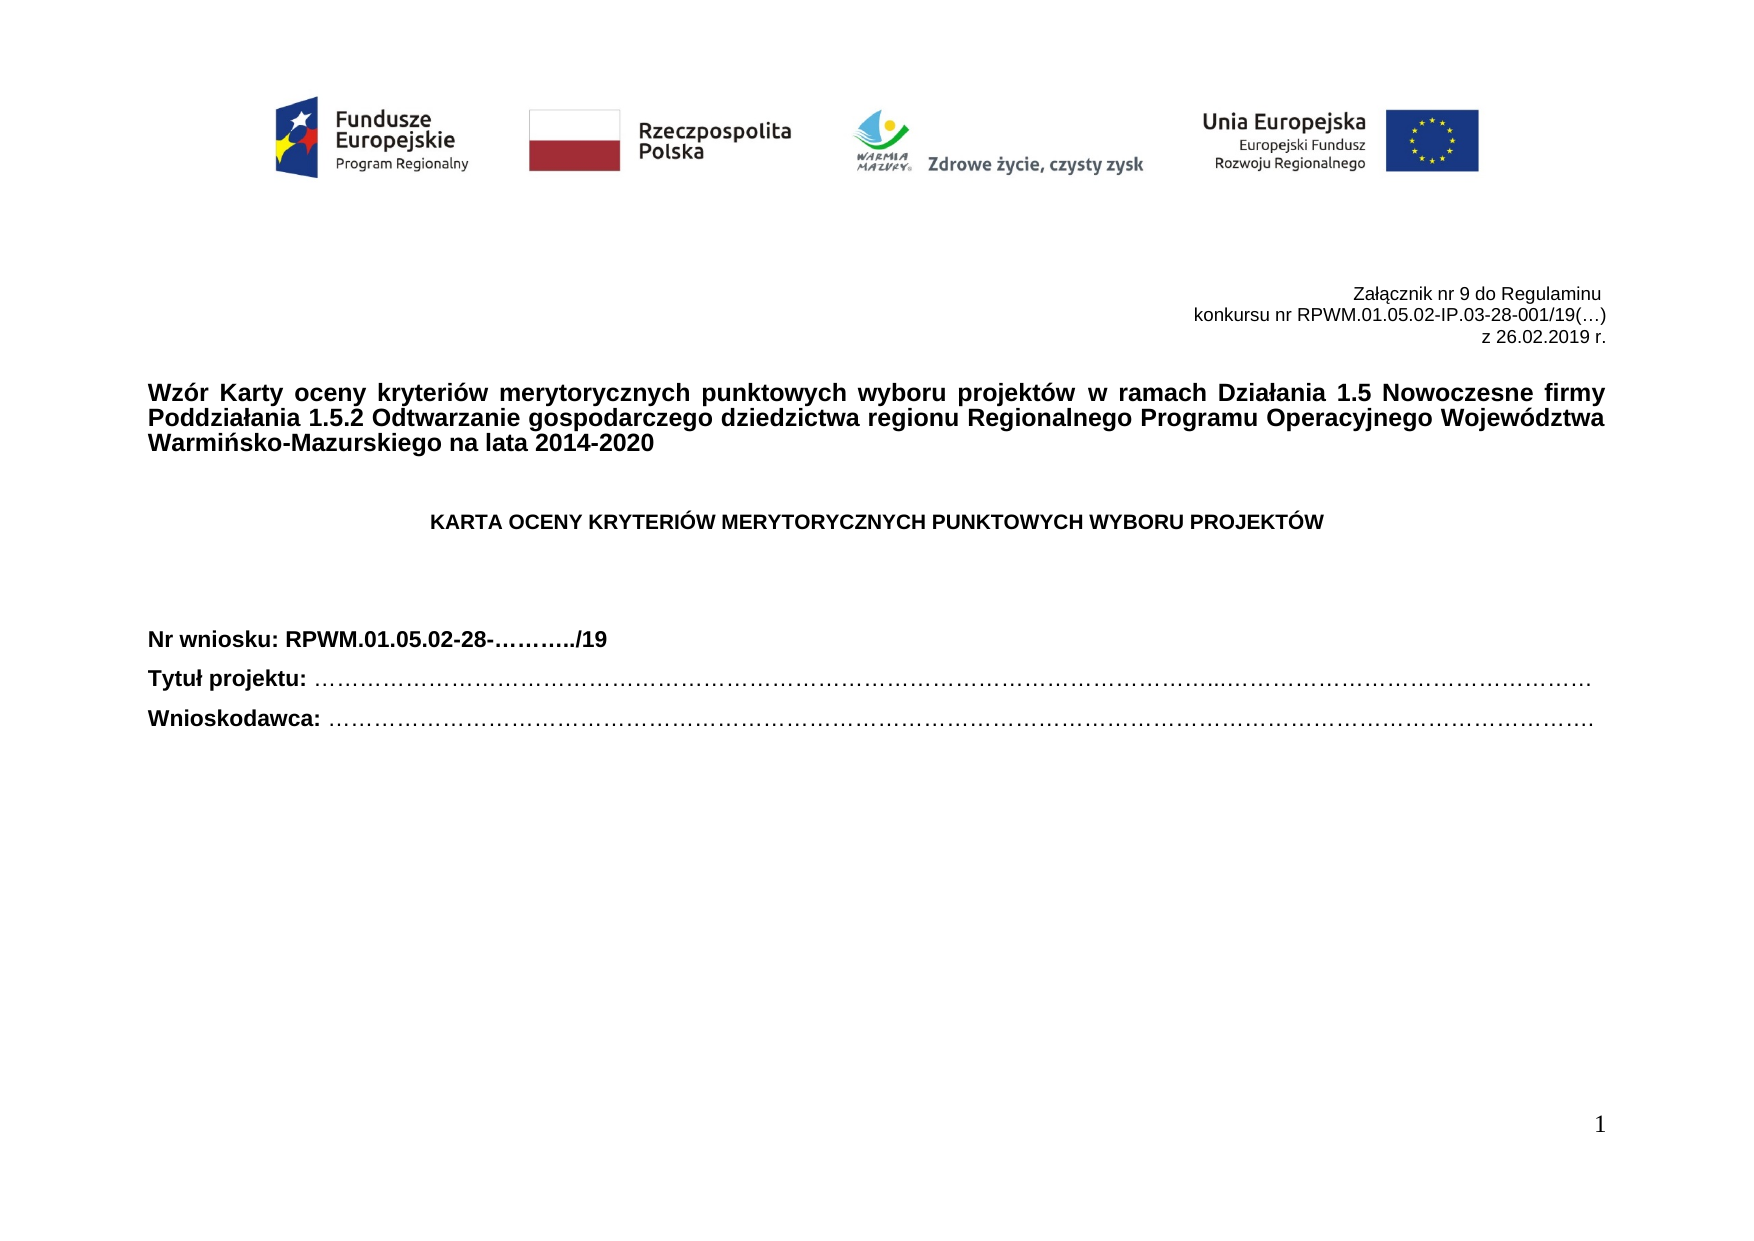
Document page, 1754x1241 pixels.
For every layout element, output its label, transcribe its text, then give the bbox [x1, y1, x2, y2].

text Nr wniosku: RPWM.01.05.02-28-………../19 [148, 626, 1606, 652]
text KARTA OCENY KRYTERIÓW MERYTORYCZNYCH PUNKTOWYCH WYBORU PROJEKTÓW [148, 510, 1606, 534]
text Wzór Karty oceny kryteriów merytorycznych punktowych wyboru projektów w ramach Działania 1.5 Nowoczesne firmy Poddziałania 1.5.2 Odtwarzanie gospodarczego dziedzictwa regionu Regionalnego Programu Operacyjnego Województwa Warmińsko-Mazurskiego na lata 2014-2020 [148, 381, 1606, 456]
text Tytuł projektu: ………………………………………………………………………………………………………...………………………………………… [148, 665, 1606, 691]
picture [230, 72, 1522, 198]
text Załącznik nr 9 do Regulaminu konkursu nr RPWM.01.05.02-IP.03-28-001/19(…) z 26.02.2019 r. [148, 283, 1606, 347]
text Wnioskodawca: …………………………………………………………………………………………………………………………………………………. [148, 704, 1606, 731]
